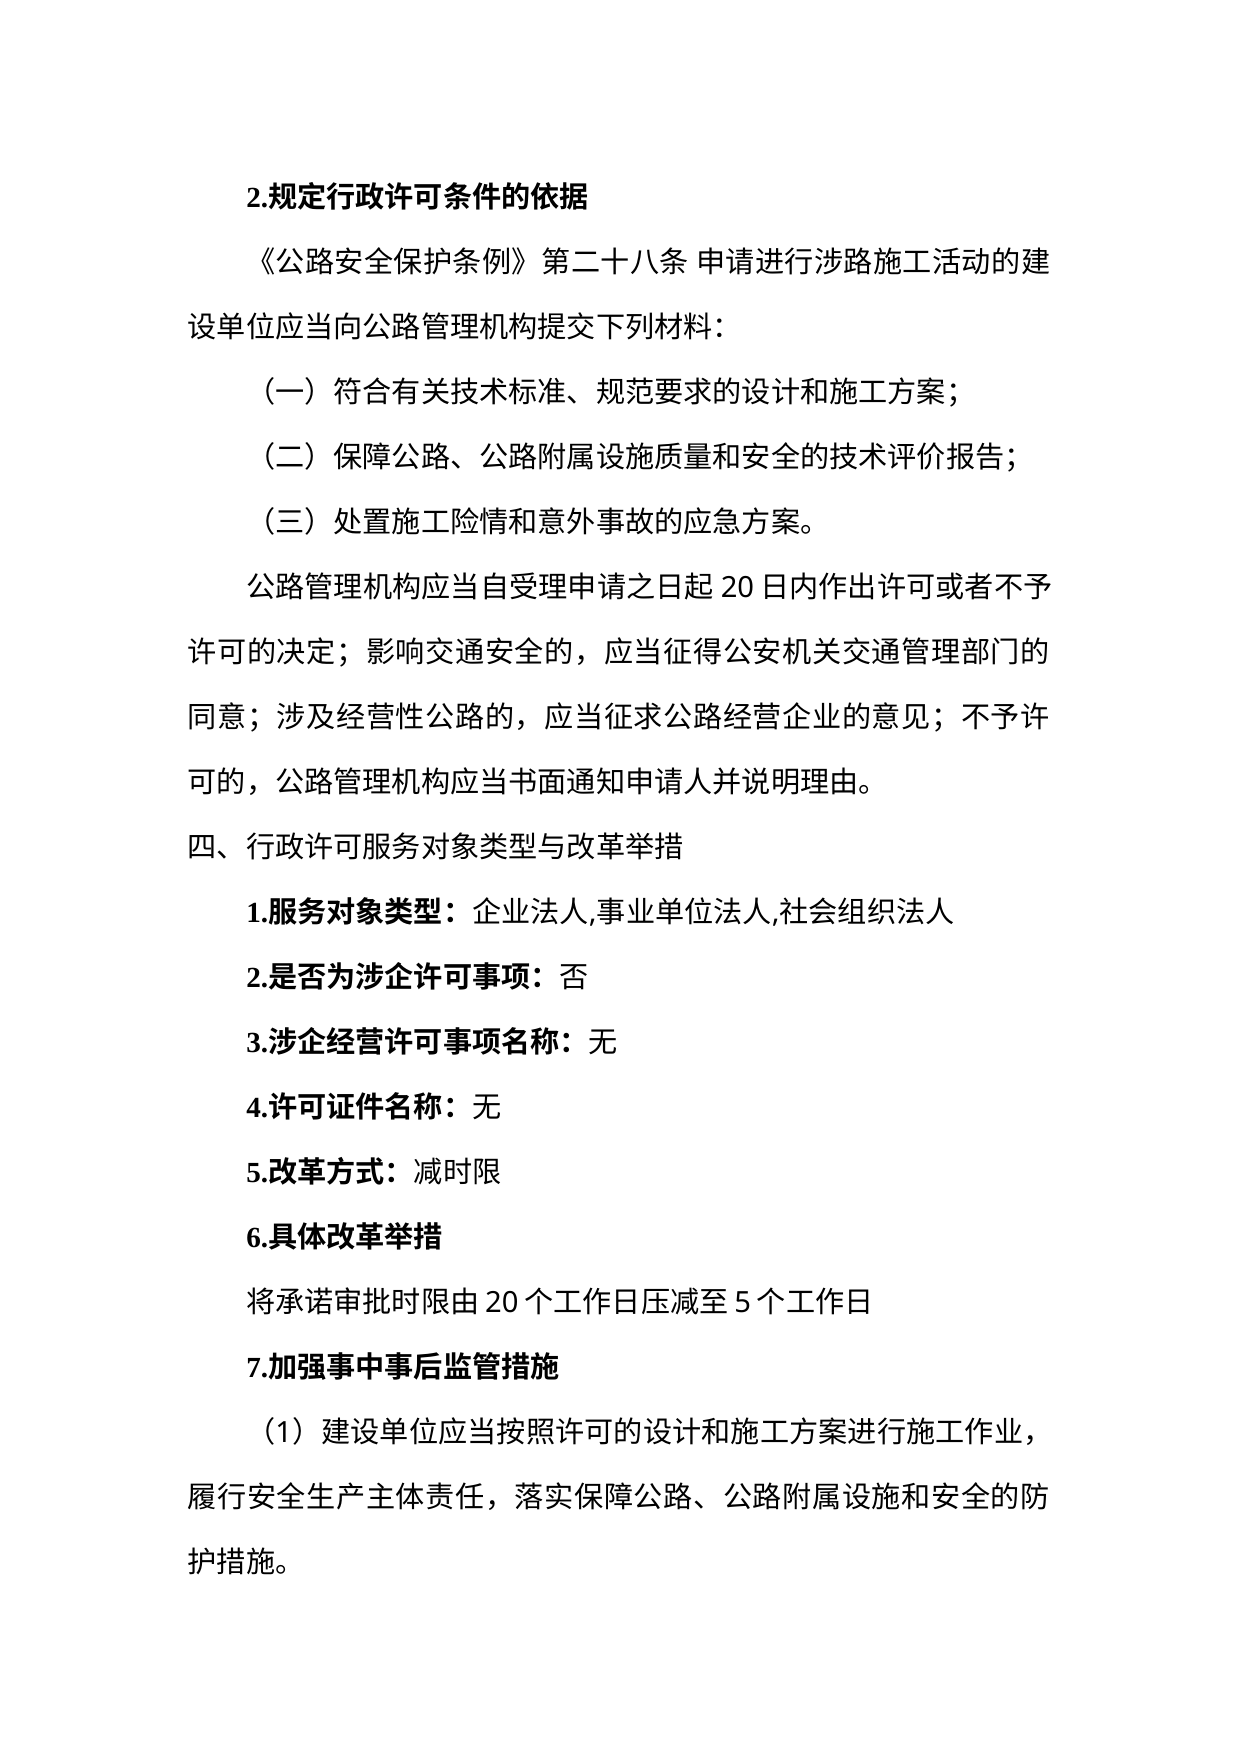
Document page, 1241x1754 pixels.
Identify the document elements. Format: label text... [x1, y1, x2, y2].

text （一）符合有关技术标准、规范要求的设计和施工方案； [187, 357, 1053, 422]
text （二）保障公路、公路附属设施质量和安全的技术评价报告； [187, 422, 1053, 487]
text 将承诺审批时限由20个工作日压减至5个工作日 [187, 1267, 1053, 1332]
text 1.服务对象类型：企业法人,事业单位法人,社会组织法人 [187, 877, 1053, 942]
text 2.规定行政许可条件的依据 [187, 162, 1053, 227]
text 四、行政许可服务对象类型与改革举措 [187, 812, 1053, 877]
text 4.许可证件名称：无 [187, 1072, 1053, 1137]
text 2.是否为涉企许可事项：否 [187, 942, 1053, 1007]
text 6.具体改革举措 [187, 1202, 1053, 1267]
text 《公路安全保护条例》第二十八条 申请进行涉路施工活动的建设单位应当向公路管理机构提交下列材料： [187, 227, 1053, 357]
text 7.加强事中事后监管措施 [187, 1332, 1053, 1397]
text 3.涉企经营许可事项名称：无 [187, 1007, 1053, 1072]
text 5.改革方式：减时限 [187, 1137, 1053, 1202]
text 公路管理机构应当自受理申请之日起20日内作出许可或者不予许可的决定；影响交通安全的，应当征得公安机关交通管理部门的同意；涉及经营性公路的，应当征求公路经营企业的意见；不予许可的，公路管理机构应当书面通知申请人并说明理由。 [187, 552, 1053, 812]
text （1）建设单位应当按照许可的设计和施工方案进行施工作业，履行安全生产主体责任，落实保障公路、公路附属设施和安全的防护措施。 [187, 1397, 1053, 1592]
text （三）处置施工险情和意外事故的应急方案。 [187, 487, 1053, 552]
